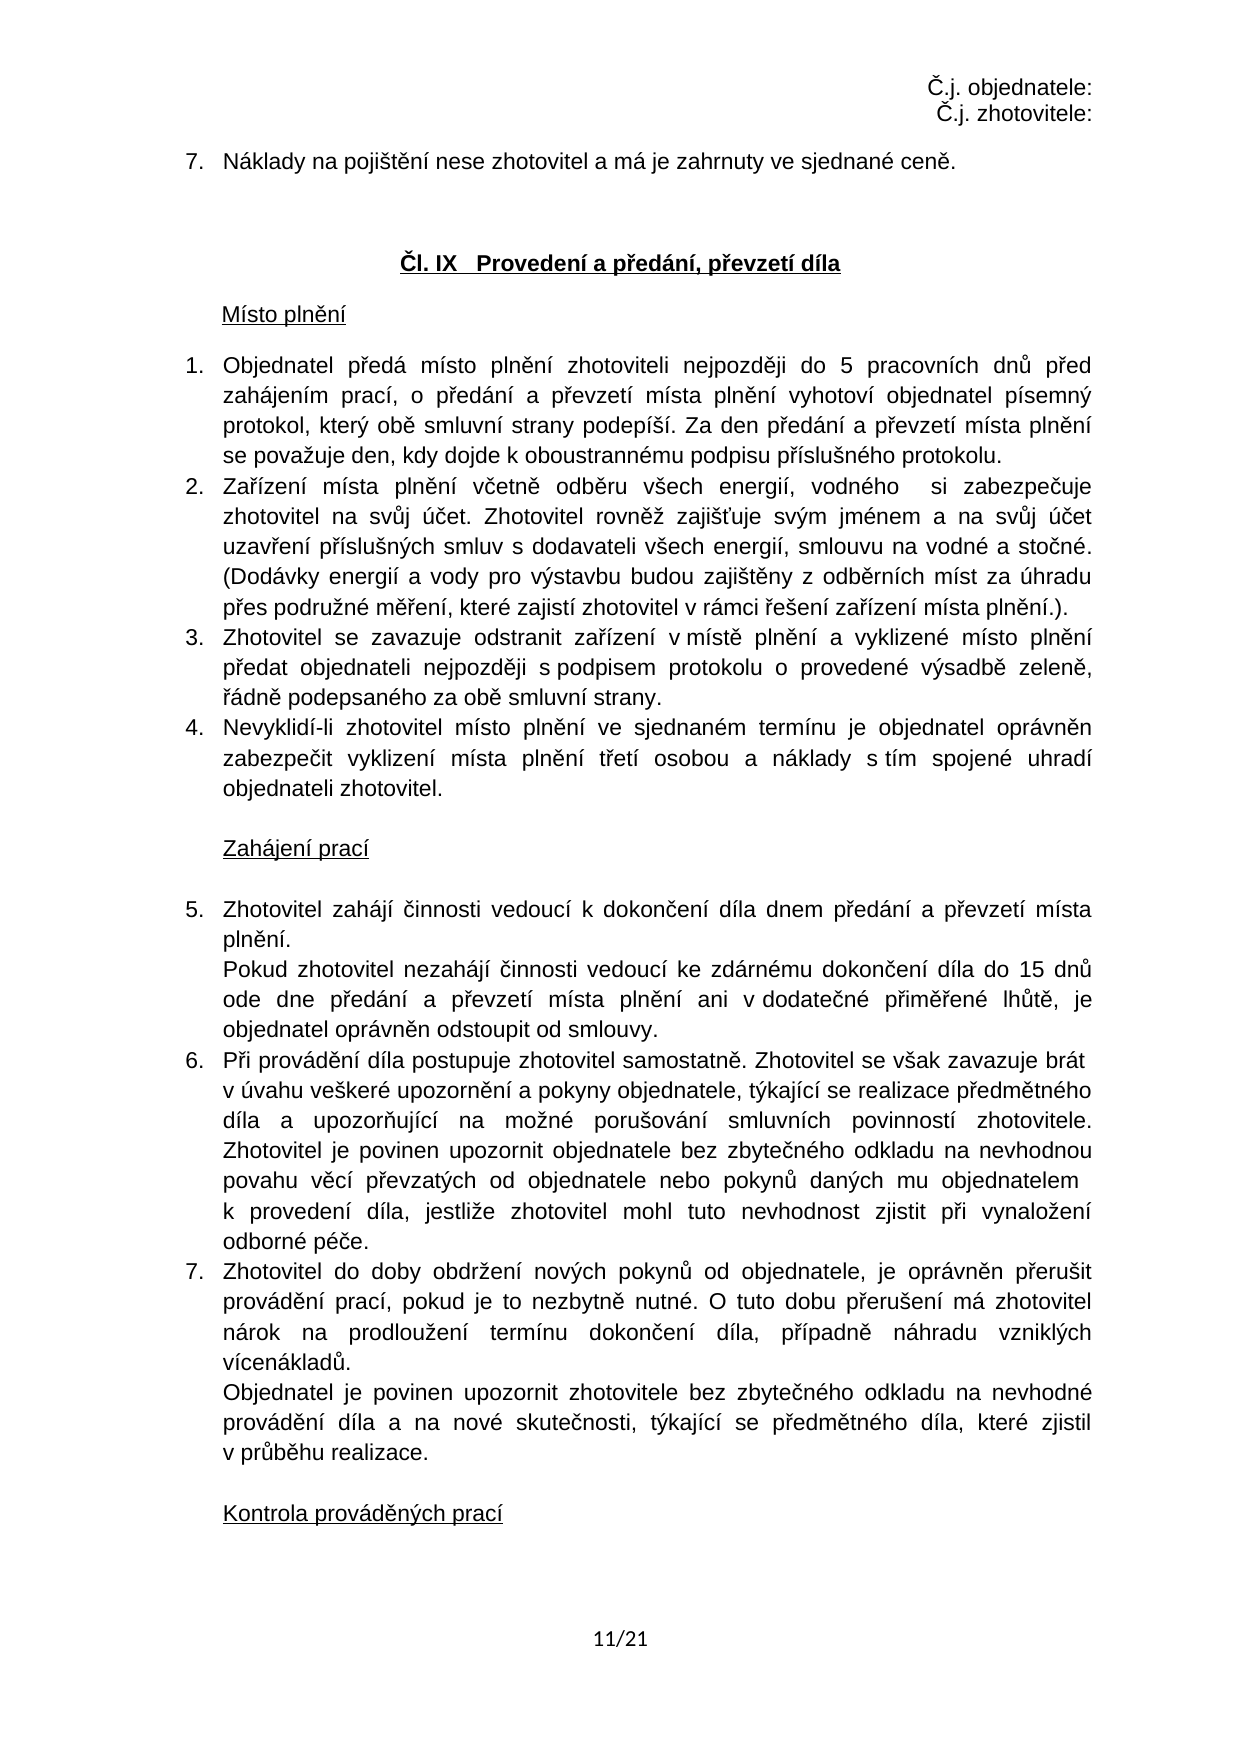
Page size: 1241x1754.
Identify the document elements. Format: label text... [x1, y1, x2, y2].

list Kontrola prováděných prací [223, 1469, 1093, 1526]
text Místo plnění [148, 301, 1093, 327]
list Náklady na pojištění nese zhotovitel a má je zahrnuty ve sjednané ceně. [185, 148, 1093, 174]
list Zhotovitel se zavazuje odstranit zařízení v místě plnění a vyklizené místo plnění předat objednateli nejpozději s podpisem protokolu o provedené výsadbě zeleně, řádně podepsaného za obě smluvní strany. [185, 624, 1093, 710]
text Čl. IX Provedení a předání, převzetí díla [148, 250, 1093, 276]
list Zhotovitel zahájí činnosti vedoucí k dokončení díla dnem předání a převzetí místa plnění. Pokud zhotovitel nezahájí činnosti vedoucí ke zdárnému dokončení díla do 15 dnů ode dne předání a převzetí místa plnění ani v dodatečné přiměřené lhůtě, je objednatel oprávněn odstoupit od smlouvy. [185, 896, 1093, 1043]
list Zhotovitel do doby obdržení nových pokynů od objednatele, je oprávněn přerušit provádění prací, pokud je to nezbytně nutné. O tuto dobu přerušení má zhotovitel nárok na prodloužení termínu dokončení díla, případně náhradu vzniklých vícenákladů. Objednatel je povinen upozornit zhotovitele bez zbytečného odkladu na nevhodné provádění díla a na nové skutečnosti, týkající se předmětného díla, které zjistil v průběhu realizace. [185, 1258, 1093, 1466]
list Zařízení místa plnění včetně odběru všech energií, vodného si zabezpečuje zhotovitel na svůj účet. Zhotovitel rovněž zajišťuje svým jménem a na svůj účet uzavření příslušných smluv s dodavateli všech energií, smlouvu na vodné a stočné. (Dodávky energií a vody pro výstavbu budou zajištěny z odběrních míst za úhradu přes podružné měření, které zajistí zhotovitel v rámci řešení zařízení místa plnění.). [185, 473, 1093, 620]
list Zahájení prací [223, 835, 1093, 861]
list Při provádění díla postupuje zhotovitel samostatně. Zhotovitel se však zavazuje brát v úvahu veškeré upozornění a pokyny objednatele, týkající se realizace předmětného díla a upozorňující na možné porušování smluvních povinností zhotovitele. Zhotovitel je povinen upozornit objednatele bez zbytečného odkladu na nevhodnou povahu věcí převzatých od objednatele nebo pokynů daných mu objednatelem k provedení díla, jestliže zhotovitel mohl tuto nevhodnost zjistit při vynaložení odborné péče. [185, 1047, 1093, 1254]
list Objednatel předá místo plnění zhotoviteli nejpozději do 5 pracovních dnů před zahájením prací, o předání a převzetí místa plnění vyhotoví objednatel písemný protokol, který obě smluvní strany podepíší. Za den předání a převzetí místa plnění se považuje den, kdy dojde k oboustrannému podpisu příslušného protokolu. [185, 352, 1093, 469]
list Nevyklidí-li zhotovitel místo plnění ve sjednaném termínu je objednatel oprávněn zabezpečit vyklizení místa plnění třetí osobou a náklady s tím spojené uhradí objednateli zhotovitel. [185, 714, 1093, 801]
